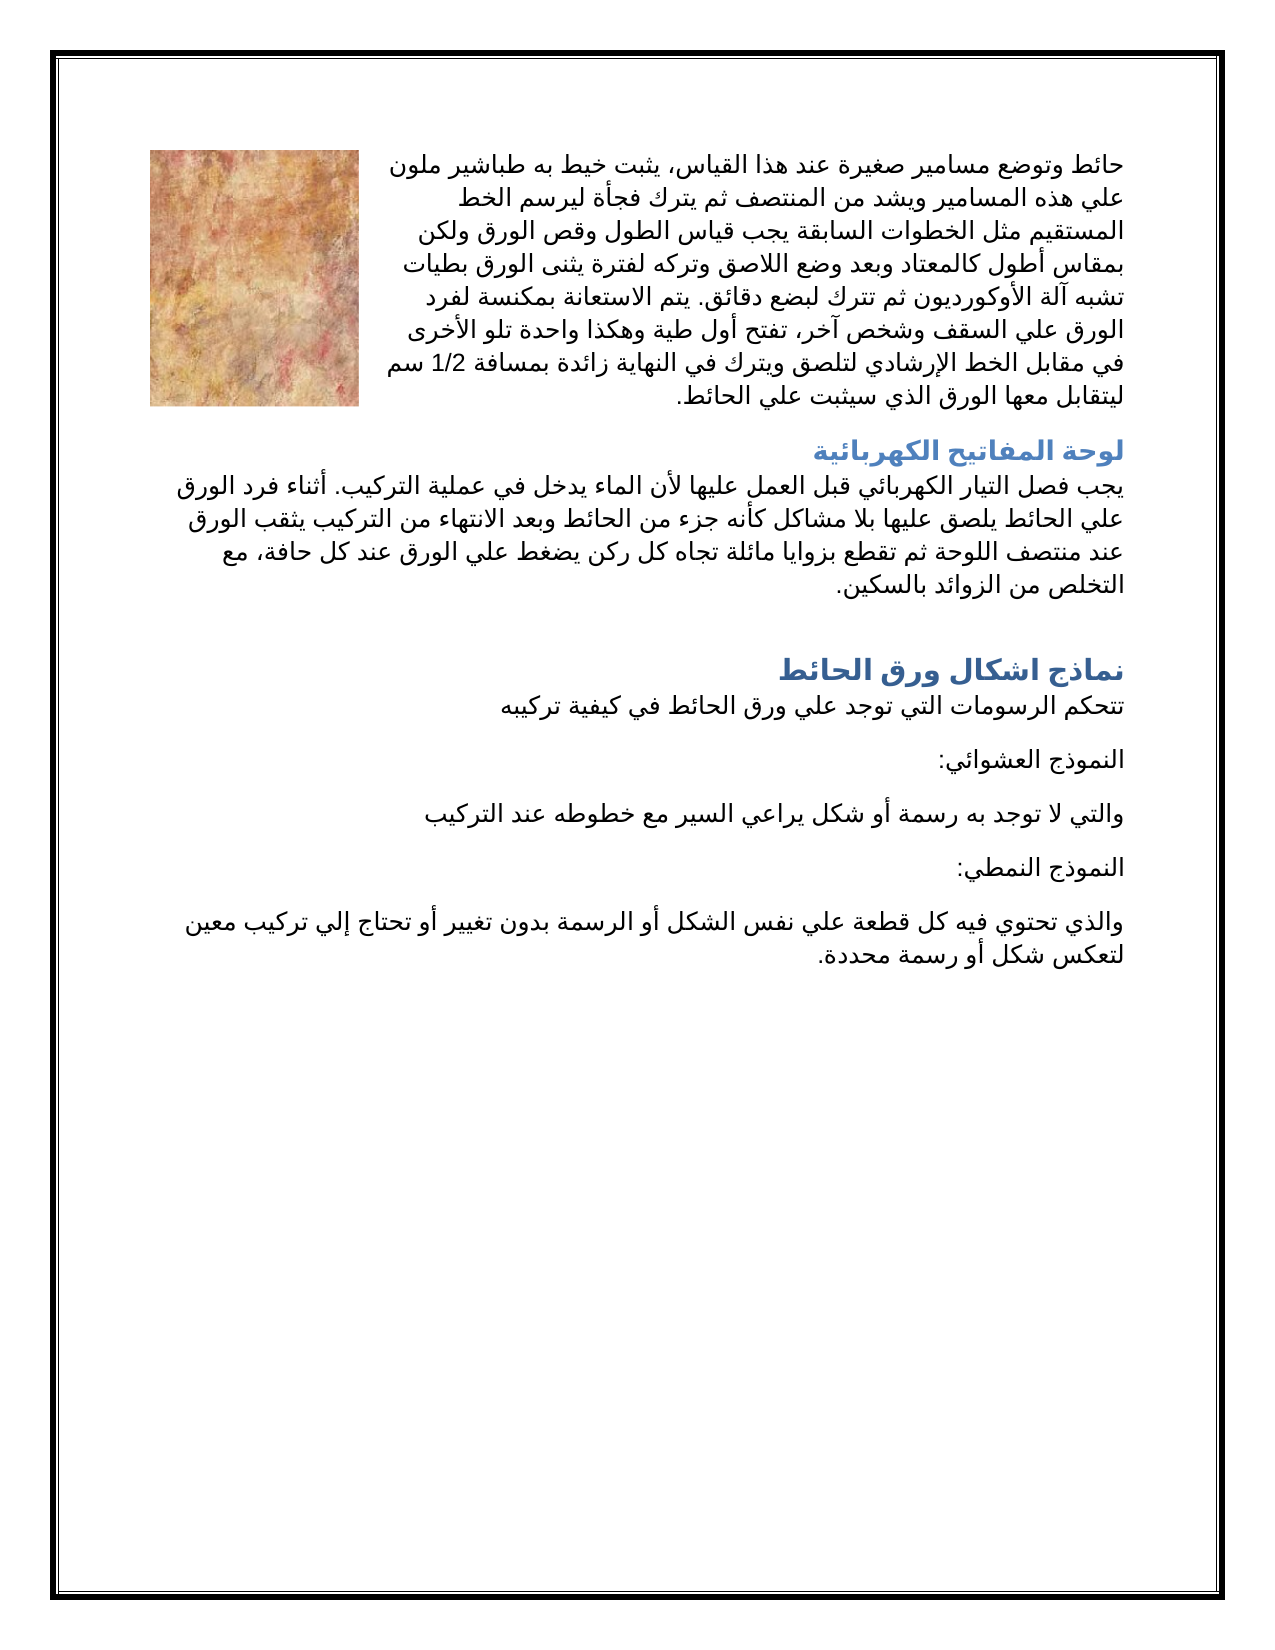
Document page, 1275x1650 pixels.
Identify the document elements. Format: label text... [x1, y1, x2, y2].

text والذي تحتوي فيه كل قطعة علي نفس الشكل أو الرسمة بدون تغيير أو تحتاج إلي تركيب معين لتعكس شكل أو رسمة محددة. [150, 907, 1125, 968]
subtitle لوحة المفاتيح الكهربائية [150, 435, 1125, 466]
text تتحكم الرسومات التي توجد علي ورق الحائط في كيفية تركيبه [150, 691, 1125, 720]
picture [150, 150, 360, 408]
text النموذج العشوائي: [150, 745, 1125, 774]
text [150, 150, 1125, 410]
text النموذج النمطي: [150, 853, 1125, 882]
subtitle نماذج اشكال ورق الحائط [150, 653, 1125, 686]
text والتي لا توجد به رسمة أو شكل يراعي السير مع خطوطه عند التركيب [150, 799, 1125, 828]
text يجب فصل التيار الكهربائي قبل العمل عليها لأن الماء يدخل في عملية التركيب. أثناء فرد الورق علي الحائط يلصق عليها بلا مشاكل كأنه جزء من الحائط وبعد الانتهاء من التركيب يثقب الورق عند منتصف اللوحة ثم تقطع بزوايا مائلة تجاه كل ركن يضغط علي الورق عند كل حافة، مع التخلص من الزوائد بالسكين. [150, 471, 1125, 598]
